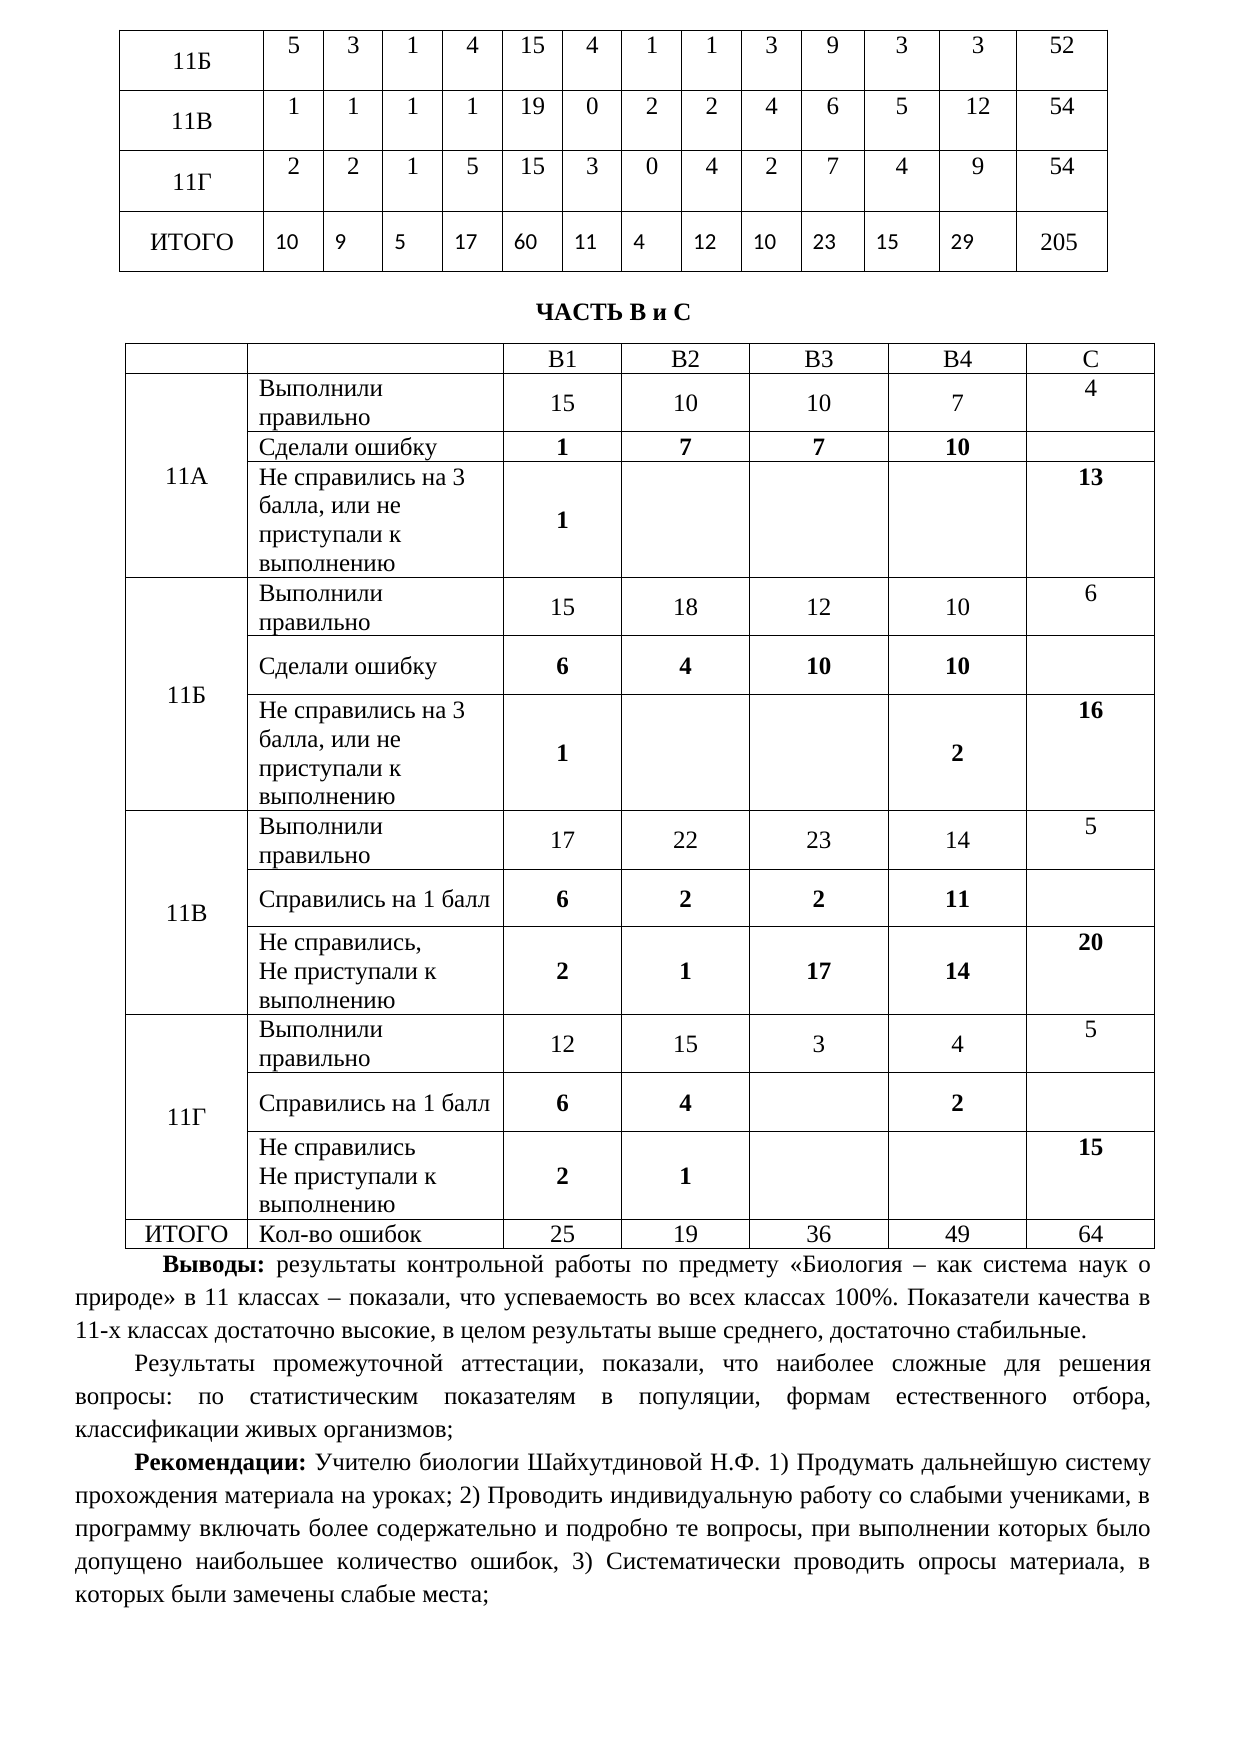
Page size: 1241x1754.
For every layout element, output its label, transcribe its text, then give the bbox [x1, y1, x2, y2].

table_cell Справились на 1 балл [248, 870, 503, 926]
table_cell 2 [264, 151, 323, 211]
table_cell 12 [682, 212, 741, 271]
table_cell 1 [622, 31, 681, 90]
text Выводы: результаты контрольной работы по предмету «Биология – как система наук о природе» в 11 классах – показали, что успеваемость во всех классах 100%. Показатели качества в 11-х классах достаточно высокие, в целом результаты выше среднего, достаточно стабильные. [75, 1249, 1152, 1344]
table_cell Выполнили правильно [248, 1015, 503, 1072]
table_cell 205 [1017, 212, 1107, 271]
table_cell 15 [503, 151, 562, 211]
table_cell 19 [503, 91, 562, 150]
table_cell 3 [750, 1015, 888, 1072]
table_cell Не справились Не приступали к выполнению [248, 1132, 503, 1218]
table_cell 4 [443, 31, 502, 90]
table_cell 2 [622, 91, 681, 150]
table_cell Выполнили правильно [248, 811, 503, 869]
table_cell 6 [504, 1073, 621, 1131]
table_header В4 [889, 344, 1026, 372]
table_cell 2 [504, 1132, 621, 1218]
table_header [126, 344, 247, 372]
table_cell 5 [383, 212, 442, 271]
table_cell 10 [742, 212, 801, 271]
table_cell 1 [504, 462, 621, 577]
table_header В2 [622, 344, 749, 372]
table_cell 5 [865, 91, 939, 150]
table_cell 13 [1027, 462, 1154, 577]
table_cell 11Г [126, 1015, 247, 1218]
table_cell 22 [622, 811, 749, 869]
table_cell 5 [264, 31, 323, 90]
table_cell 3 [324, 31, 382, 90]
table_cell 12 [504, 1015, 621, 1072]
table_cell 6 [802, 91, 864, 150]
table_cell 9 [940, 151, 1016, 211]
table_cell 0 [563, 91, 621, 150]
table_cell ИТОГО [126, 1220, 247, 1248]
table_cell 14 [889, 927, 1026, 1013]
table_cell 4 [622, 636, 749, 694]
table_cell 4 [889, 1015, 1026, 1072]
table_cell Кол-во ошибок [248, 1220, 503, 1248]
table_cell 2 [742, 151, 801, 211]
table_cell 4 [622, 1073, 749, 1131]
table_cell 3 [742, 31, 801, 90]
table_cell 2 [504, 927, 621, 1013]
table_cell 60 [503, 212, 562, 271]
table_cell 54 [1017, 151, 1107, 211]
table_cell 4 [1027, 374, 1154, 431]
table_cell Выполнили правильно [248, 374, 503, 431]
text ЧАСТЬ В и С [75, 297, 1152, 326]
table_cell 14 [889, 811, 1026, 869]
table_cell 1 [383, 151, 442, 211]
table_cell 4 [622, 212, 681, 271]
table_cell 11В [126, 811, 247, 1013]
table_cell 1 [443, 91, 502, 150]
table_cell 49 [889, 1220, 1026, 1248]
table_cell 1 [264, 91, 323, 150]
table_cell 5 [443, 151, 502, 211]
table_cell [622, 695, 749, 810]
table_cell ИТОГО [120, 212, 263, 271]
table_cell 23 [802, 212, 864, 271]
table_cell [622, 462, 749, 577]
table_cell 10 [889, 636, 1026, 694]
table_cell 11Г [120, 151, 263, 211]
table_cell 1 [682, 31, 741, 90]
table_cell 15 [503, 31, 562, 90]
text Результаты промежуточной аттестации, показали, что наиболее сложные для решения вопросы: по статистическим показателям в популяции, формам естественного отбора, классификации живых организмов; [75, 1348, 1152, 1443]
table_header С [1027, 344, 1154, 372]
table_cell 7 [622, 432, 749, 461]
table_cell 10 [889, 578, 1026, 635]
table_cell 1 [504, 432, 621, 461]
table_cell 1 [622, 1132, 749, 1218]
table_cell 10 [264, 212, 323, 271]
table_cell 11В [120, 91, 263, 150]
table_cell 2 [682, 91, 741, 150]
table_cell 36 [750, 1220, 888, 1248]
table_cell [889, 1132, 1026, 1218]
table_cell [1027, 432, 1154, 461]
table_cell 3 [865, 31, 939, 90]
table_cell 10 [750, 636, 888, 694]
table_cell Сделали ошибку [248, 636, 503, 694]
table_cell 29 [940, 212, 1016, 271]
table_header В1 [504, 344, 621, 372]
table_cell 3 [563, 151, 621, 211]
table_cell 4 [563, 31, 621, 90]
table_cell 12 [750, 578, 888, 635]
table_cell 11 [563, 212, 621, 271]
table_cell 7 [750, 432, 888, 461]
table_cell 17 [750, 927, 888, 1013]
table_cell [1027, 636, 1154, 694]
table_cell 11Б [120, 31, 263, 90]
table_cell 10 [622, 374, 749, 431]
table_cell 6 [504, 636, 621, 694]
table_cell 54 [1017, 91, 1107, 150]
table_cell Не справились, Не приступали к выполнению [248, 927, 503, 1013]
table_cell 15 [504, 374, 621, 431]
table_cell 10 [750, 374, 888, 431]
table_cell 6 [1027, 578, 1154, 635]
text Рекомендации: Учителю биологии Шайхутдиновой Н.Ф. 1) Продумать дальнейшую систему прохождения материала на уроках; 2) Проводить индивидуальную работу со слабыми учениками, в программу включать более содержательно и подробно те вопросы, при выполнении которых было допущено наибольшее количество ошибок, 3) Систематически проводить опросы материала, в которых были замечены слабые места; [75, 1447, 1152, 1608]
table_cell 15 [865, 212, 939, 271]
table_cell 15 [622, 1015, 749, 1072]
table_cell 11Б [126, 578, 247, 810]
table_cell 9 [802, 31, 864, 90]
table_cell 4 [682, 151, 741, 211]
table_cell 9 [324, 212, 382, 271]
table_cell 17 [504, 811, 621, 869]
table_cell [750, 1132, 888, 1218]
table_cell 15 [1027, 1132, 1154, 1218]
table_cell 4 [742, 91, 801, 150]
table_cell 23 [750, 811, 888, 869]
table_cell 7 [802, 151, 864, 211]
table_cell 1 [383, 31, 442, 90]
table_cell 7 [889, 374, 1026, 431]
table_cell 64 [1027, 1220, 1154, 1248]
table_cell 52 [1017, 31, 1107, 90]
table_cell [750, 695, 888, 810]
table_cell 6 [504, 870, 621, 926]
table_cell [750, 1073, 888, 1131]
table_cell 2 [324, 151, 382, 211]
table_header В3 [750, 344, 888, 372]
table_cell 2 [889, 1073, 1026, 1131]
table_cell 3 [940, 31, 1016, 90]
table_cell 2 [750, 870, 888, 926]
table_cell 1 [383, 91, 442, 150]
table_cell 1 [622, 927, 749, 1013]
table_cell [1027, 870, 1154, 926]
table_cell 19 [622, 1220, 749, 1248]
table_cell [889, 462, 1026, 577]
table_cell Не справились на 3 балла, или не приступали к выполнению [248, 462, 503, 577]
table_cell Сделали ошибку [248, 432, 503, 461]
table_cell 0 [622, 151, 681, 211]
table_cell 1 [504, 695, 621, 810]
table_cell 5 [1027, 811, 1154, 869]
table_cell 17 [443, 212, 502, 271]
table_cell 15 [504, 578, 621, 635]
table_cell Выполнили правильно [248, 578, 503, 635]
table_cell 11А [126, 374, 247, 577]
table_header [248, 344, 503, 372]
table_cell Не справились на 3 балла, или не приступали к выполнению [248, 695, 503, 810]
table_cell 18 [622, 578, 749, 635]
table_cell 20 [1027, 927, 1154, 1013]
table_cell 25 [504, 1220, 621, 1248]
table_cell 2 [889, 695, 1026, 810]
table_cell Справились на 1 балл [248, 1073, 503, 1131]
table_cell 1 [324, 91, 382, 150]
table_cell 10 [889, 432, 1026, 461]
table_cell 5 [1027, 1015, 1154, 1072]
table_cell 16 [1027, 695, 1154, 810]
table_cell 2 [622, 870, 749, 926]
table_cell [750, 462, 888, 577]
table_cell [1027, 1073, 1154, 1131]
table_cell 11 [889, 870, 1026, 926]
table_cell 12 [940, 91, 1016, 150]
table_cell 4 [865, 151, 939, 211]
